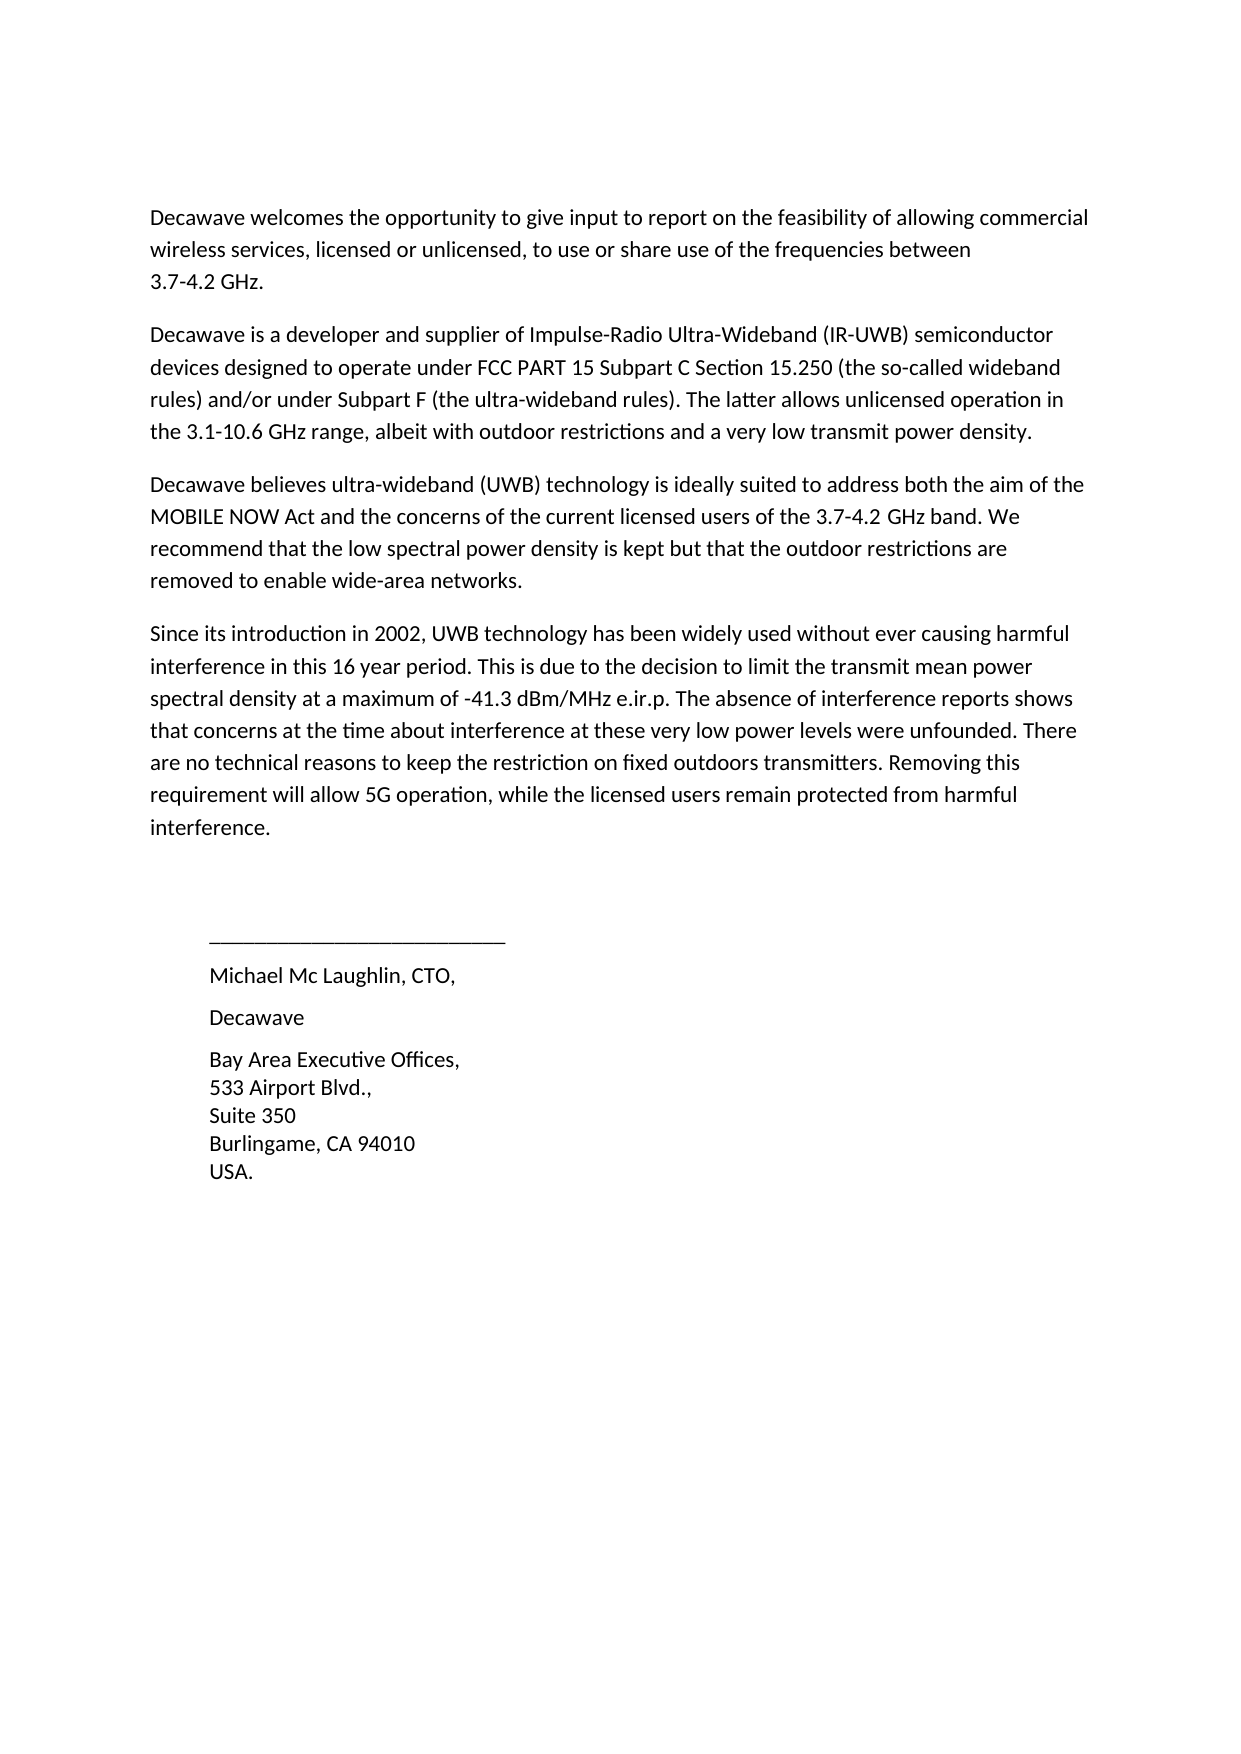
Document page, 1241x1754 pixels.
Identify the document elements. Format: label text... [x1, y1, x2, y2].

text Since its introduction in 2002, UWB technology has been widely used without ever causing harmful interference in this 16 year period. This is due to the decision to limit the transmit mean power spectral density at a maximum of -41.3 dBm/MHz e.ir.p. The absence of interference reports shows that concerns at the time about interference at these very low power levels were unfounded. There are no technical reasons to keep the restriction on fixed outdoors transmitters. Removing this requirement will allow 5G operation, while the licensed users remain protected from harmful interference. [150, 619, 1090, 841]
text Decawave [150, 1003, 1090, 1031]
text Decawave welcomes the opportunity to give input to report on the feasibility of allowing commercial wireless services, licensed or unlicensed, to use or share use of the frequencies between 3.7-4.2 GHz. [150, 203, 1090, 295]
text 533 Airport Blvd., [150, 1073, 1090, 1101]
text USA. [150, 1157, 1090, 1185]
text __________________________ [150, 919, 1090, 947]
text Michael Mc Laughlin, CTO, [150, 961, 1090, 989]
text Bay Area Executive Offices, [150, 1045, 1090, 1073]
text Decawave is a developer and supplier of Impulse-Radio Ultra-Wideband (IR-UWB) semiconductor devices designed to operate under FCC PART 15 Subpart C Section 15.250 (the so-called wideband rules) and/or under Subpart F (the ultra-wideband rules). The latter allows unlicensed operation in the 3.1-10.6 GHz range, albeit with outdoor restrictions and a very low transmit power density. [150, 320, 1090, 445]
text Decawave believes ultra-wideband (UWB) technology is ideally suited to address both the aim of the MOBILE NOW Act and the concerns of the current licensed users of the 3.7-4.2 GHz band. We recommend that the low spectral power density is kept but that the outdoor restrictions are removed to enable wide-area networks. [150, 470, 1090, 594]
text Suite 350 [150, 1101, 1090, 1129]
text Burlingame, CA 94010 [150, 1129, 1090, 1157]
